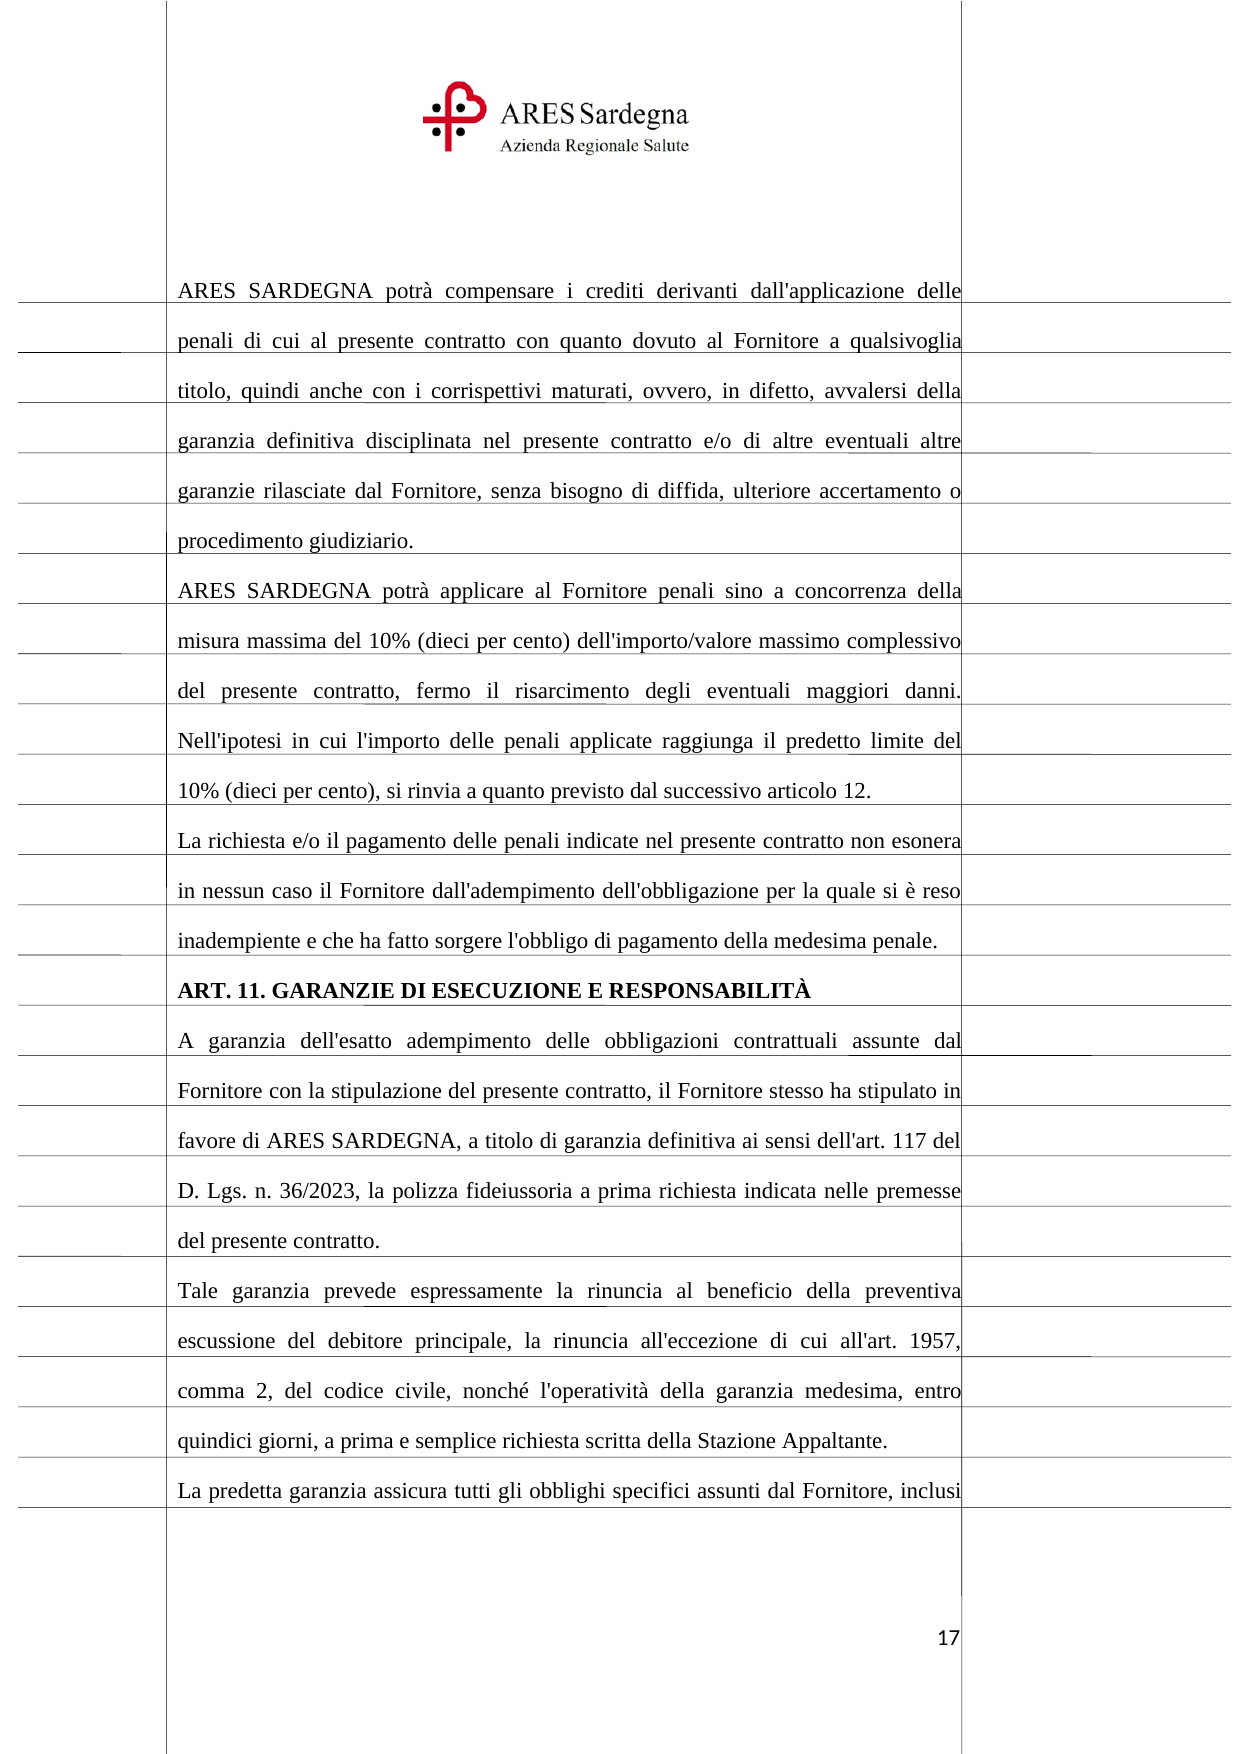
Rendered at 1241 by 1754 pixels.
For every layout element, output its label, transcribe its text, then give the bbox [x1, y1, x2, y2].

text A garanzia dell'esatto adempimento delle obbligazioni contrattuali assunte dal Fornitore con la stipulazione del presente contratto, il Fornitore stesso ha stipulato in favore di ARES SARDEGNA, a titolo di garanzia definitiva ai sensi dell'art. 117 del D. Lgs. n. 36/2023, la polizza fideiussoria a prima richiesta indicata nelle premesse del presente contratto. [177, 1016, 963, 1266]
text La richiesta e/o il pagamento delle penali indicate nel presente contratto non esonera in nessun caso il Fornitore dall'adempimento dell'obbligazione per la quale si è reso inadempiente e che ha fatto sorgere l'obbligo di pagamento della medesima penale. [177, 816, 963, 966]
text Tale garanzia prevede espressamente la rinuncia al beneficio della preventiva escussione del debitore principale, la rinuncia all'eccezione di cui all'art. 1957, comma 2, del codice civile, nonché l'operatività della garanzia medesima, entro quindici giorni, a prima e semplice richiesta scritta della Stazione Appaltante. [177, 1266, 963, 1466]
text ARES SARDEGNA potrà compensare i crediti derivanti dall'applicazione delle penali di cui al presente contratto con quanto dovuto al Fornitore a qualsivoglia titolo, quindi anche con i corrispettivi maturati, ovvero, in difetto, avvalersi della garanzia definitiva disciplinata nel presente contratto e/o di altre eventuali altre garanzie rilasciate dal Fornitore, senza bisogno di diffida, ulteriore accertamento o procedimento giudiziario. [177, 266, 963, 566]
text ART. 11. GARANZIE DI ESECUZIONE E RESPONSABILITÀ [177, 966, 963, 1016]
text ARES SARDEGNA potrà applicare al Fornitore penali sino a concorrenza della misura massima del 10% (dieci per cento) dell'importo/valore massimo complessivo del presente contratto, fermo il risarcimento degli eventuali maggiori danni. Nell'ipotesi in cui l'importo delle penali applicate raggiunga il predetto limite del 10% (dieci per cento), si rinvia a quanto previsto dal successivo articolo 12. [177, 566, 963, 816]
picture [421, 75, 691, 159]
